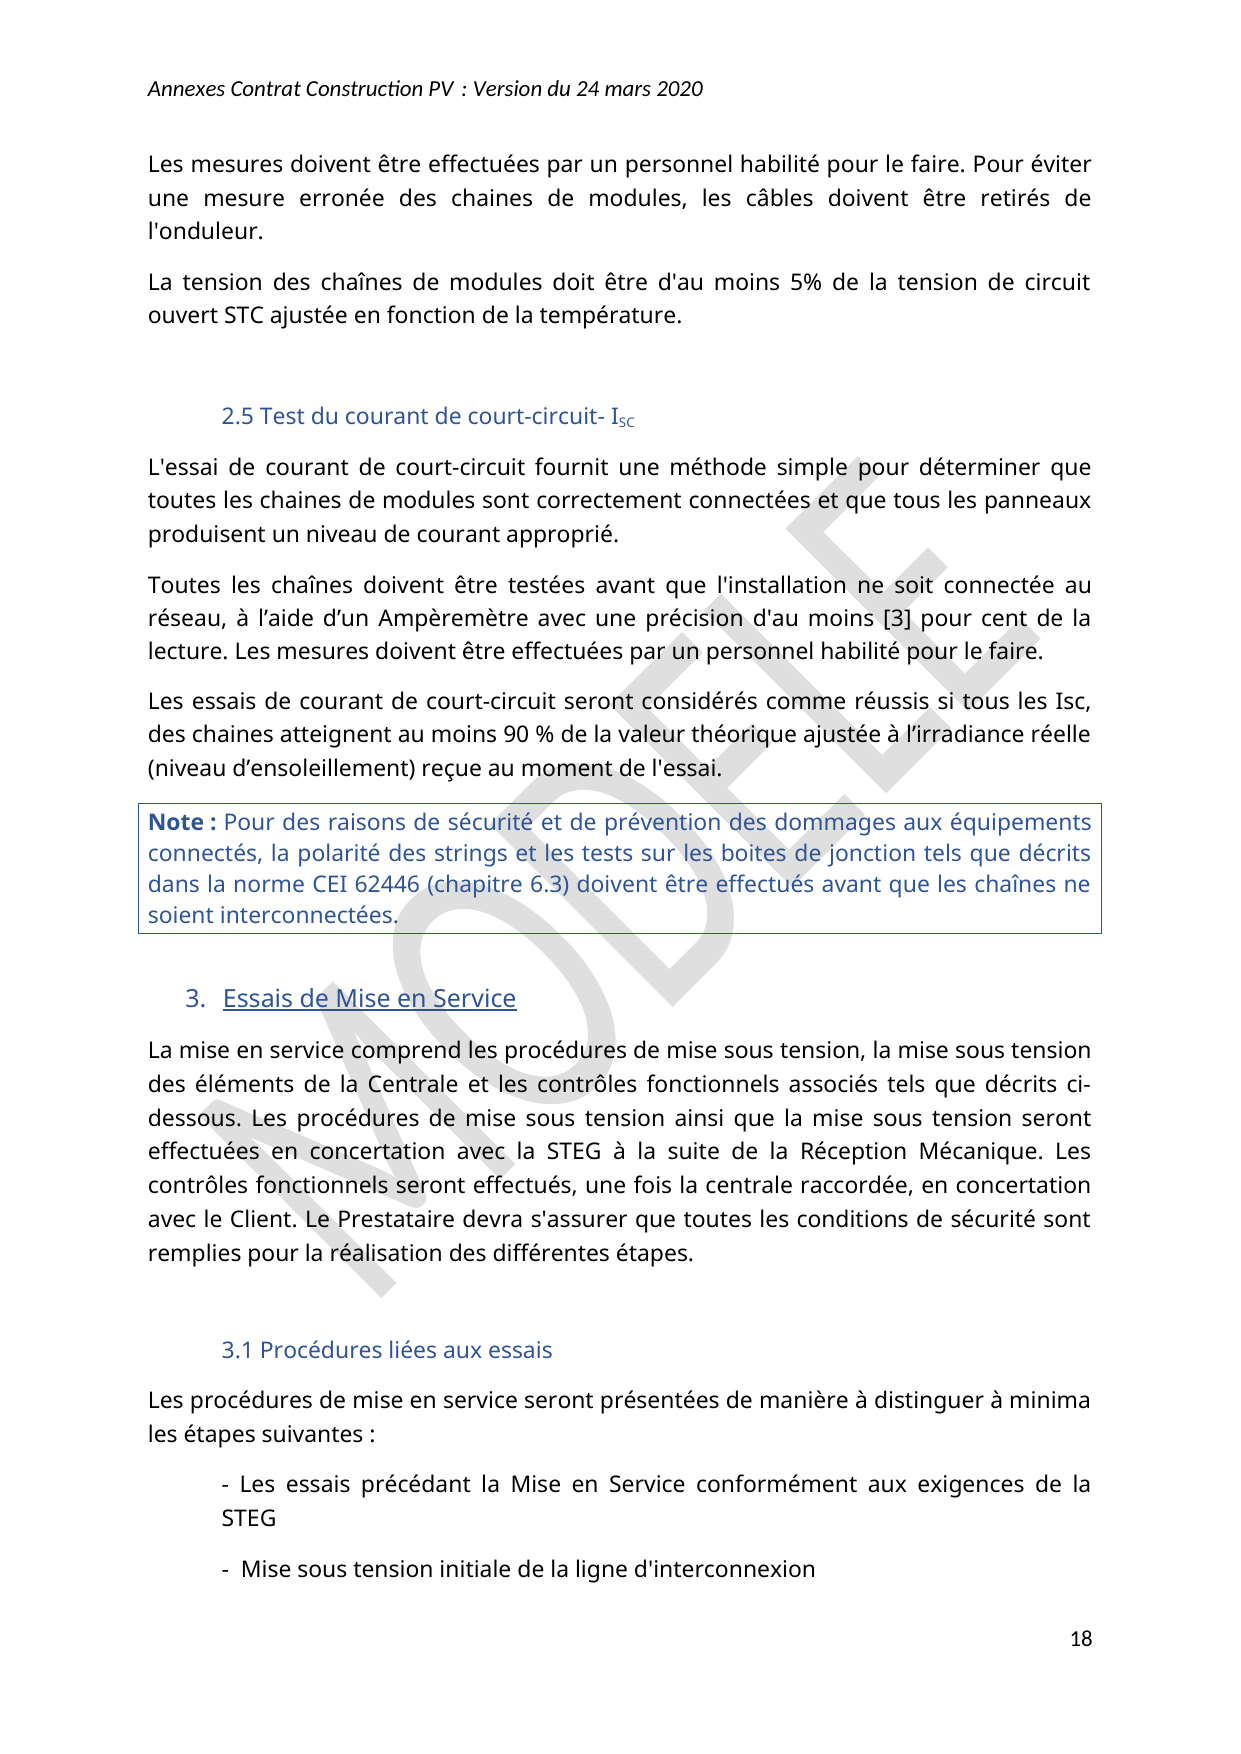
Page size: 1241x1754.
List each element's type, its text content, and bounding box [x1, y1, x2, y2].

list Essais de Mise en Service [185, 981, 1092, 1015]
text Note : Pour des raisons de sécurité et de prévention des dommages aux équipements connectés, la polarité des strings et les tests sur les boites de jonction tels que décrits dans la norme CEI 62446 (chapitre 6.3) doivent être effectués avant que les chaînes ne soient interconnectées. [139, 804, 1101, 933]
text La mise en service comprend les procédures de mise sous tension, la mise sous tension des éléments de la Centrale et les contrôles fonctionnels associés tels que décrits ci-dessous. Les procédures de mise sous tension ainsi que la mise sous tension seront effectuées en concertation avec la STEG à la suite de la Réception Mécanique. Les contrôles fonctionnels seront effectués, une fois la centrale raccordée, en concertation avec le Client. Le Prestataire devra s'assurer que toutes les conditions de sécurité sont remplies pour la réalisation des différentes étapes. [148, 1034, 1092, 1268]
text 3.1 Procédures liées aux essais [221, 1334, 1092, 1365]
text - Les essais précédant la Mise en Service conformément aux exigences de la STEG [221, 1468, 1092, 1533]
text 2.5 Test du courant de court-circuit- ISC [221, 400, 1092, 431]
text La tension des chaînes de modules doit être d'au moins 5% de la tension de circuit ouvert STC ajustée en fonction de la température. [148, 266, 1092, 331]
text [148, 148, 1092, 246]
text Les essais de courant de court-circuit seront considérés comme réussis si tous les Isc, des chaines atteignent au moins 90 % de la valeur théorique ajustée à l’irradiance réelle (niveau d’ensoleillement) reçue au moment de l'essai. [148, 684, 1092, 783]
text Les procédures de mise en service seront présentées de manière à distinguer à minima les étapes suivantes : [148, 1384, 1092, 1449]
text L'essai de courant de court-circuit fournit une méthode simple pour déterminer que toutes les chaines de modules sont correctement connectées et que tous les panneaux produisent un niveau de courant approprié. [148, 451, 1092, 549]
text - Mise sous tension initiale de la ligne d'interconnexion [221, 1553, 1092, 1584]
text Toutes les chaînes doivent être testées avant que l'installation ne soit connectée au réseau, à l’aide d’un Ampèremètre avec une précision d'au moins [3] pour cent de la lecture. Les mesures doivent être effectuées par un personnel habilité pour le faire. [148, 568, 1092, 666]
